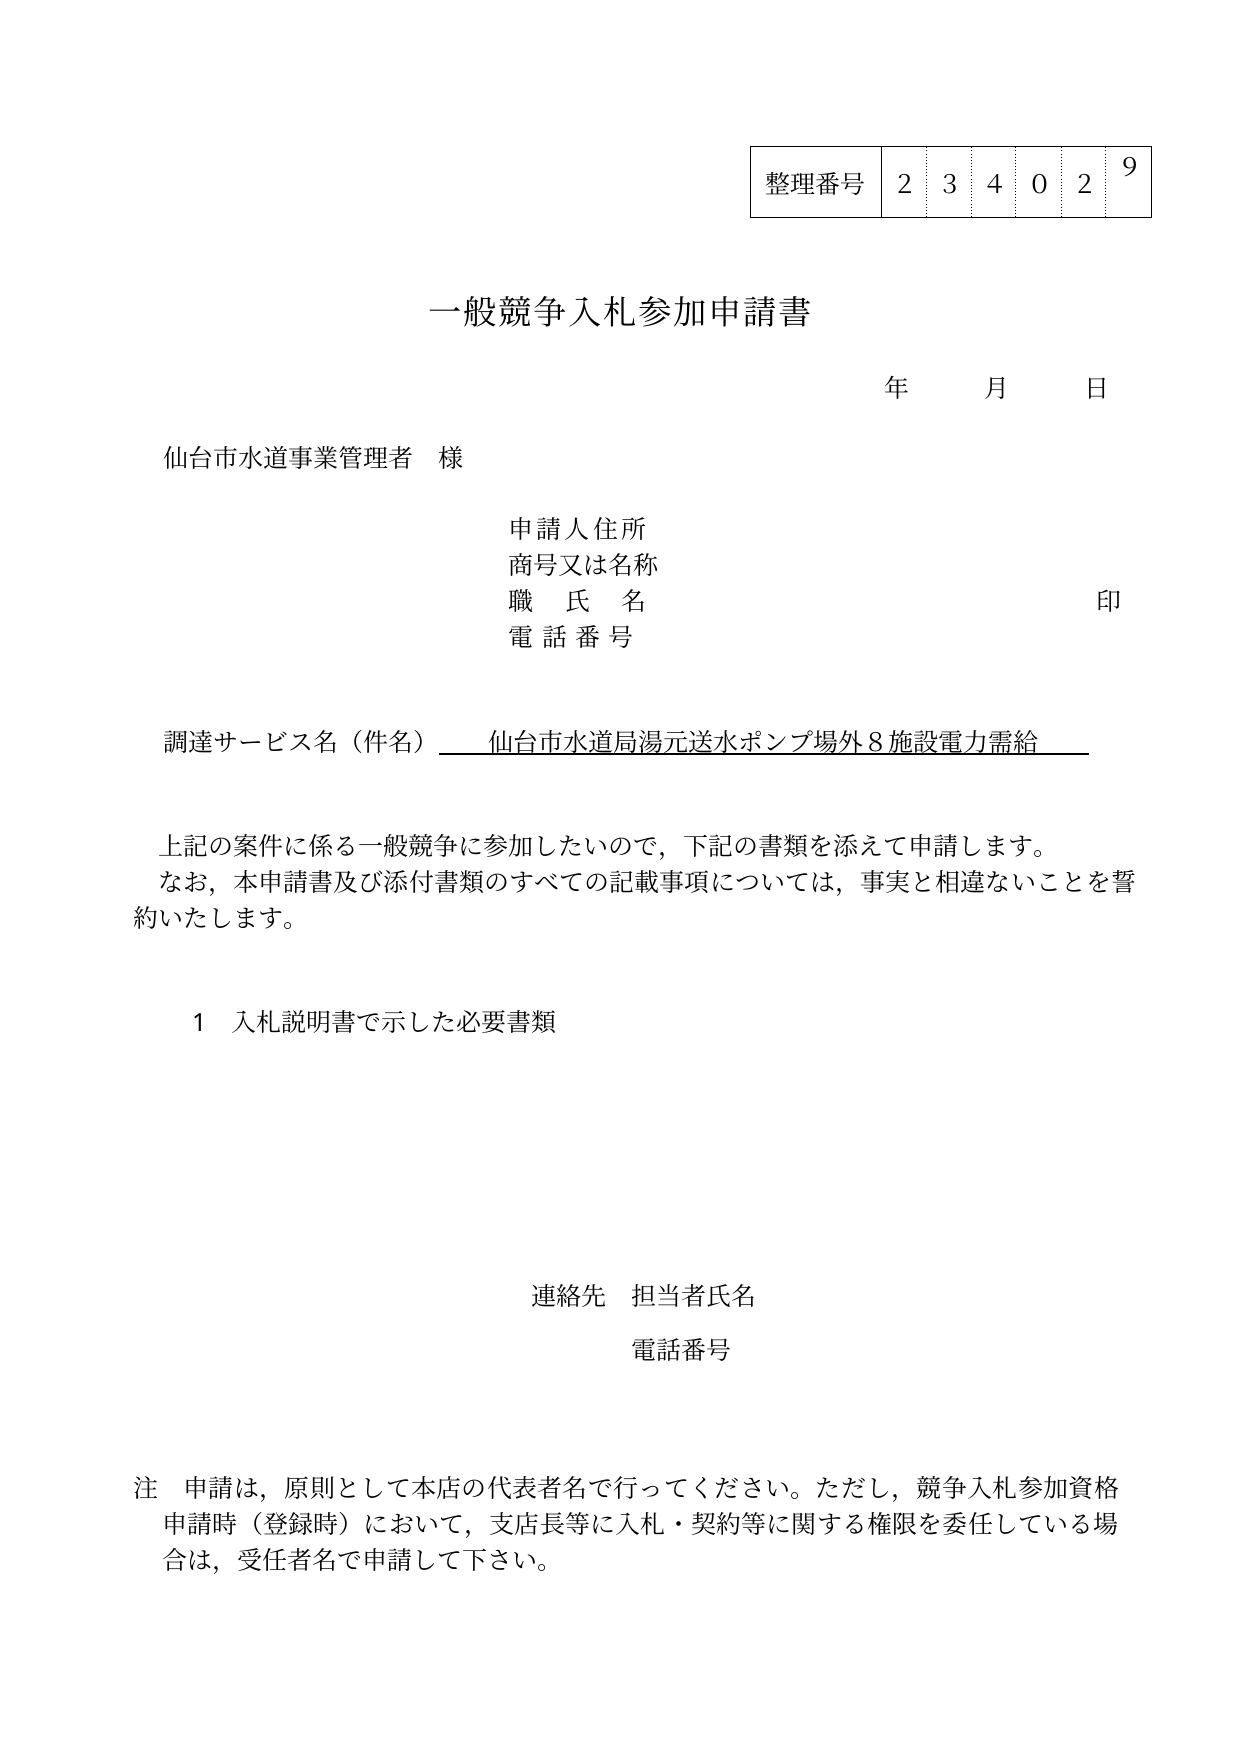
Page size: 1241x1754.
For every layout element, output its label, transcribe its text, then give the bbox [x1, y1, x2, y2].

text なお，本申請書及び添付書類のすべての記載事項については，事実と相違ないことを誓約いたします。 [133, 862, 1137, 934]
table_header 申請人住所 商号又は名称 職 氏 名 印 電話番号 [499, 510, 1147, 653]
table_header 整理番号 [751, 147, 881, 217]
table_header ０ [1016, 147, 1061, 217]
table_header ４ [971, 147, 1016, 217]
table_header ２ [882, 147, 926, 217]
text 一般競争入札参加申請書 [89, 286, 1152, 334]
text 仙台市水道事業管理者 様 [89, 438, 1152, 474]
table_header ２ [1061, 147, 1106, 217]
text 電話番号 [532, 1331, 1152, 1367]
text 連絡先 担当者氏名 [532, 1277, 1152, 1313]
text 1 入札説明書で示した必要書類 [192, 1002, 1152, 1038]
table_header ３ [926, 147, 971, 217]
text 注 申請は，原則として本店の代表者名で行ってください。ただし，競争入札参加資格申請時（登録時）において，支店長等に入札・契約等に関する権限を委任している場合は，受任者名で申請して下さい。 [133, 1469, 1122, 1577]
text 調達サービス名（件名） 仙台市水道局湯元送水ポンプ場外８施設電力需給 [89, 722, 1152, 758]
text 年 月 日 [89, 368, 1109, 404]
table_header ９ [1106, 147, 1151, 217]
text 上記の案件に係る一般競争に参加したいので，下記の書類を添えて申請します。 [133, 826, 1137, 862]
